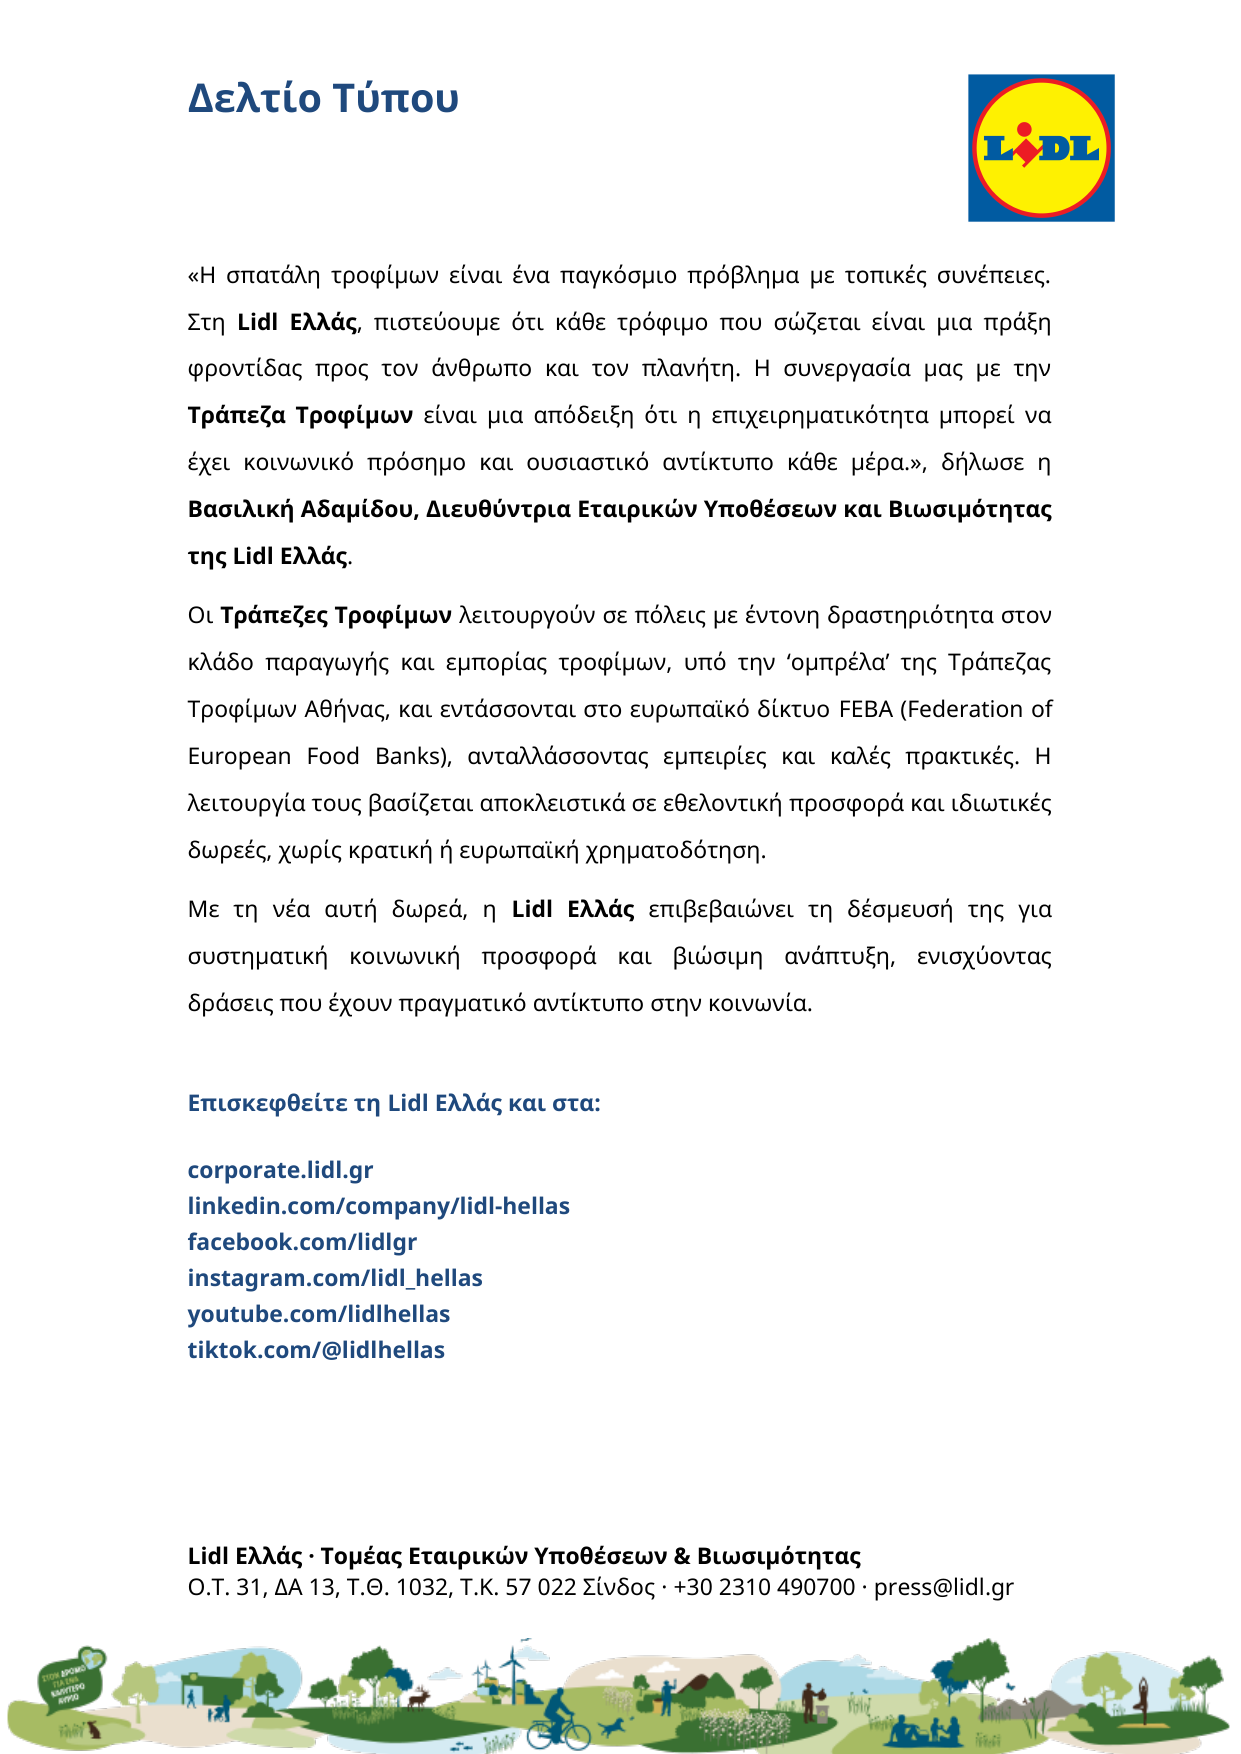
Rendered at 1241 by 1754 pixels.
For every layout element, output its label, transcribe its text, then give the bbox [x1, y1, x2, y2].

text corporate.lidl.gr [187, 1154, 1053, 1186]
text tiktok.com/@lidlhellas [187, 1334, 1053, 1365]
text facebook.com/lidlgr [187, 1226, 1053, 1257]
text youtube.com/lidlhellas [187, 1298, 1053, 1329]
text instagram.com/lidl_hellas [187, 1262, 1053, 1293]
text Επισκεφθείτε τη Lidl Ελλάς και στα: [187, 1087, 1053, 1118]
text Οι Τράπεζες Τροφίμων λειτουργούν σε πόλεις με έντονη δραστηριότητα στον κλάδο παραγωγής και εμπορίας τροφίμων, υπό την ‘ομπρέλα’ της Τράπεζας Τροφίμων Αθήνας, και εντάσσονται στο ευρωπαϊκό δίκτυο FEBA (Federation of European Food Banks), ανταλλάσσοντας εμπειρίες και καλές πρακτικές. Η λειτουργία τους βασίζεται αποκλειστικά σε εθελοντική προσφορά και ιδιωτικές δωρεές, χωρίς κρατική ή ευρωπαϊκή χρηματοδότηση. [187, 599, 1053, 865]
text Με τη νέα αυτή δωρεά, η Lidl Ελλάς επιβεβαιώνει τη δέσμευσή της για συστηματική κοινωνική προσφορά και βιώσιμη ανάπτυξη, ενισχύοντας δράσεις που έχουν πραγματικό αντίκτυπο στην κοινωνία. [187, 893, 1053, 1018]
picture [6, 1638, 1233, 1754]
text linkedin.com/company/lidl-hellas [187, 1190, 1053, 1222]
picture [967, 73, 1116, 223]
text «Η σπατάλη τροφίμων είναι ένα παγκόσμιο πρόβλημα με τοπικές συνέπειες. Στη Lidl Ελλάς, πιστεύουμε ότι κάθε τρόφιμο που σώζεται είναι μια πράξη φροντίδας προς τον άνθρωπο και τον πλανήτη. Η συνεργασία μας με την Τράπεζα Τροφίμων είναι μια απόδειξη ότι η επιχειρηματικότητα μπορεί να έχει κοινωνικό πρόσημο και ουσιαστικό αντίκτυπο κάθε μέρα.», δήλωσε η Βασιλική Αδαμίδου, Διευθύντρια Εταιρικών Υποθέσεων και Βιωσιμότητας της Lidl Ελλάς. [187, 258, 1053, 571]
